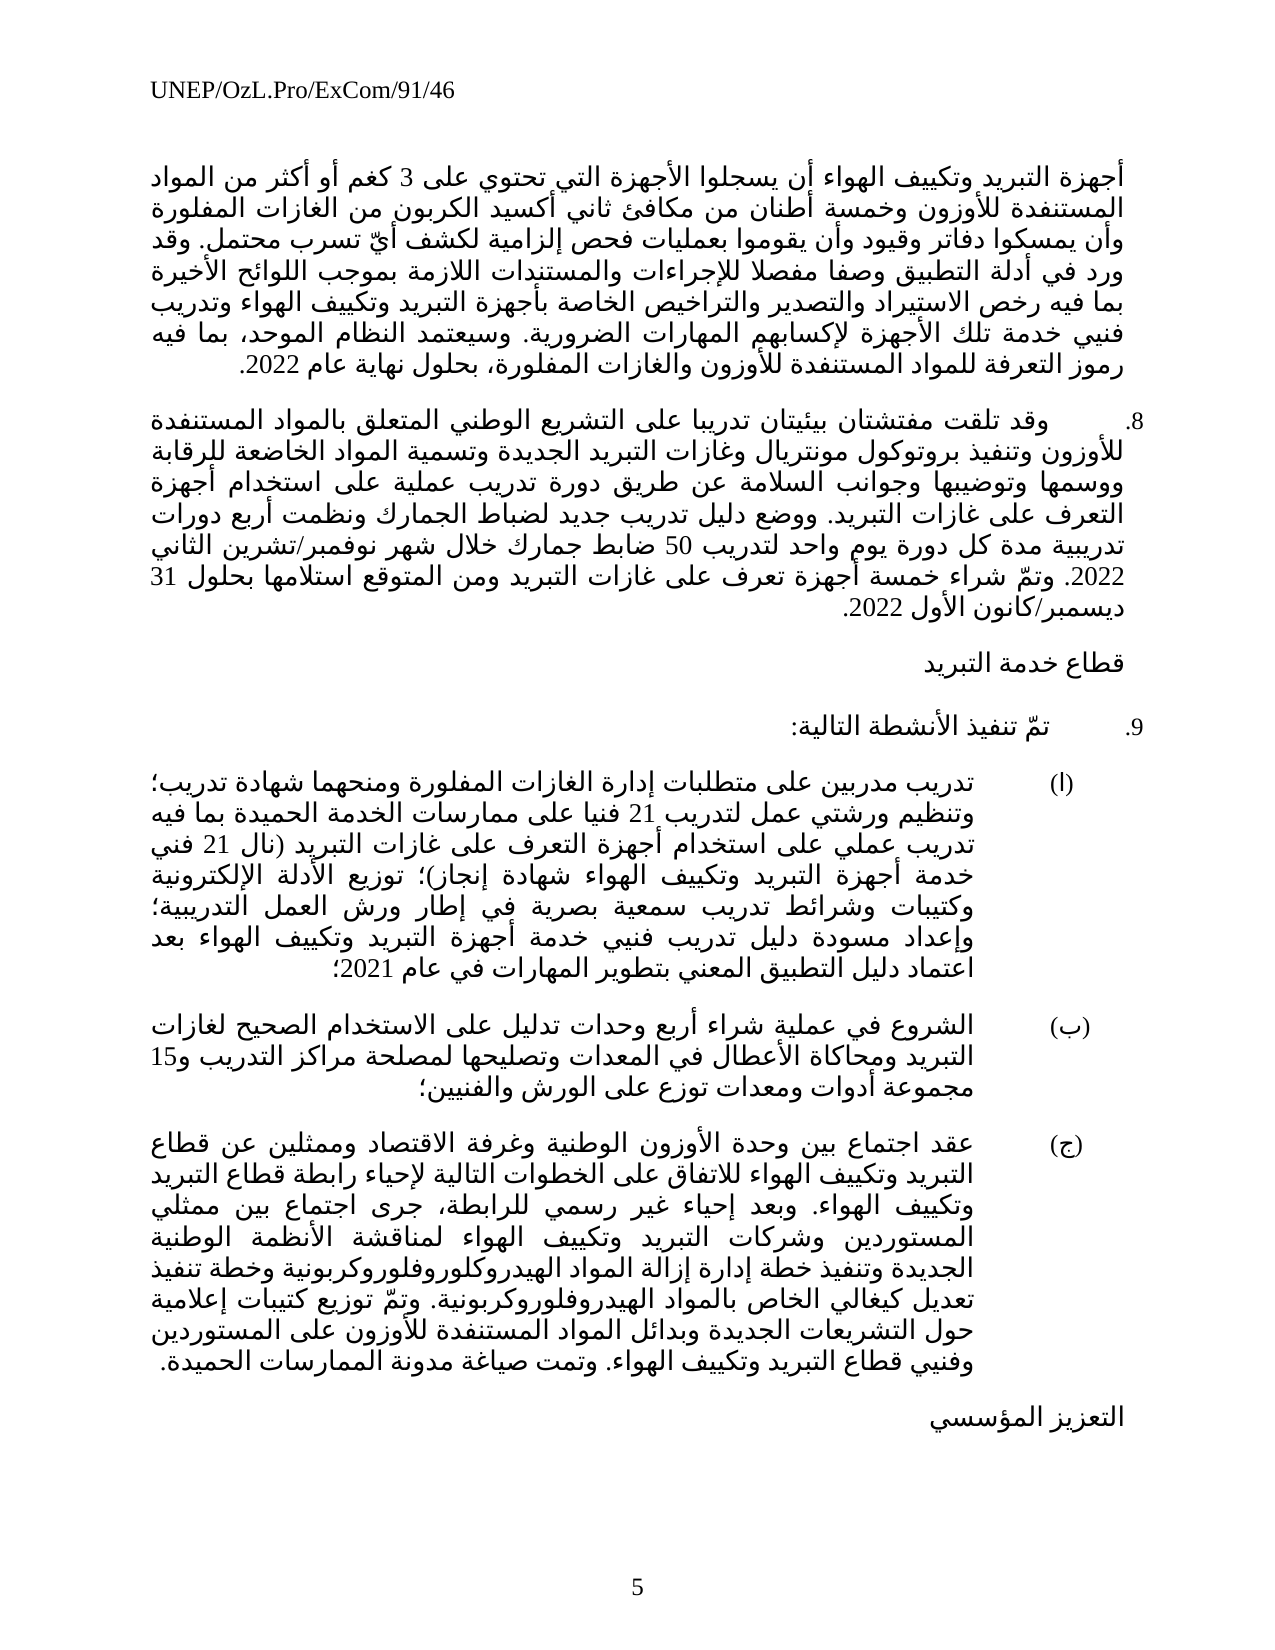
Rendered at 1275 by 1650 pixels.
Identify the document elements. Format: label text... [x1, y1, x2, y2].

list عقد اجتماع بين وحدة الأوزون الوطنية وغرفة الاقتصاد وممثلين عن قطاع التبريد وتكييف الهواء للاتفاق على الخطوات التالية لإحياء رابطة قطاع التبريد وتكييف الهواء. وبعد إحياء غير رسمي للرابطة، جرى اجتماع بين ممثلي المستوردين وشركات التبريد وتكييف الهواء لمناقشة الأنظمة الوطنية الجديدة وتنفيذ خطة إدارة إزالة المواد الهيدروكلوروفلوروكربونية وخطة تنفيذ تعديل كيغالي الخاص بالمواد الهيدروفلوروكربونية. وتمّ توزيع كتيبات إعلامية حول التشريعات الجديدة وبدائل المواد المستنفدة للأوزون على المستوردين وفنيي قطاع التبريد وتكييف الهواء. وتمت صياغة مدونة الممارسات الحميدة. [150, 1127, 1050, 1376]
text التعزيز المؤسسي [150, 1401, 1125, 1432]
list الشروع في عملية شراء أربع وحدات تدليل على الاستخدام الصحيح لغازات التبريد ومحاكاة الأعطال في المعدات وتصليحها لمصلحة مراكز التدريب و15 مجموعة أدوات ومعدات توزع على الورش والفنيين؛ [150, 1009, 1050, 1102]
list وقد تلقت مفتشتان بيئيتان تدريبا على التشريع الوطني المتعلق بالمواد المستنفدة للأوزون وتنفيذ بروتوكول مونتريال وغازات التبريد الجديدة وتسمية المواد الخاضعة للرقابة ووسمها وتوضيبها وجوانب السلامة عن طريق دورة تدريب عملية على استخدام أجهزة التعرف على غازات التبريد. ووضع دليل تدريب جديد لضباط الجمارك ونظمت أربع دورات تدريبية مدة كل دورة يوم واحد لتدريب 50 ضابط جمارك خلال شهر نوفمبر/تشرين الثاني 2022. وتمّ شراء خمسة أجهزة تعرف على غازات التبريد ومن المتوقع استلامها بحلول 31 ديسمبر/كانون الأول 2022. [150, 404, 1125, 622]
list تدريب مدربين على متطلبات إدارة الغازات المفلورة ومنحهما شهادة تدريب؛ وتنظيم ورشتي عمل لتدريب 21 فنيا على ممارسات الخدمة الحميدة بما فيه تدريب عملي على استخدام أجهزة التعرف على غازات التبريد (نال 21 فني خدمة أجهزة التبريد وتكييف الهواء شهادة إنجاز)؛ توزيع الأدلة الإلكترونية وكتيبات وشرائط تدريب سمعية بصرية في إطار ورش العمل التدريبية؛ وإعداد مسودة دليل تدريب فنيي خدمة أجهزة التبريد وتكييف الهواء بعد اعتماد دليل التطبيق المعني بتطوير المهارات في عام 2021؛ [150, 766, 1050, 984]
text قطاع خدمة التبريد [150, 647, 1125, 678]
list تمّ تنفيذ الأنشطة التالية: [150, 709, 1124, 741]
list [150, 161, 1125, 379]
